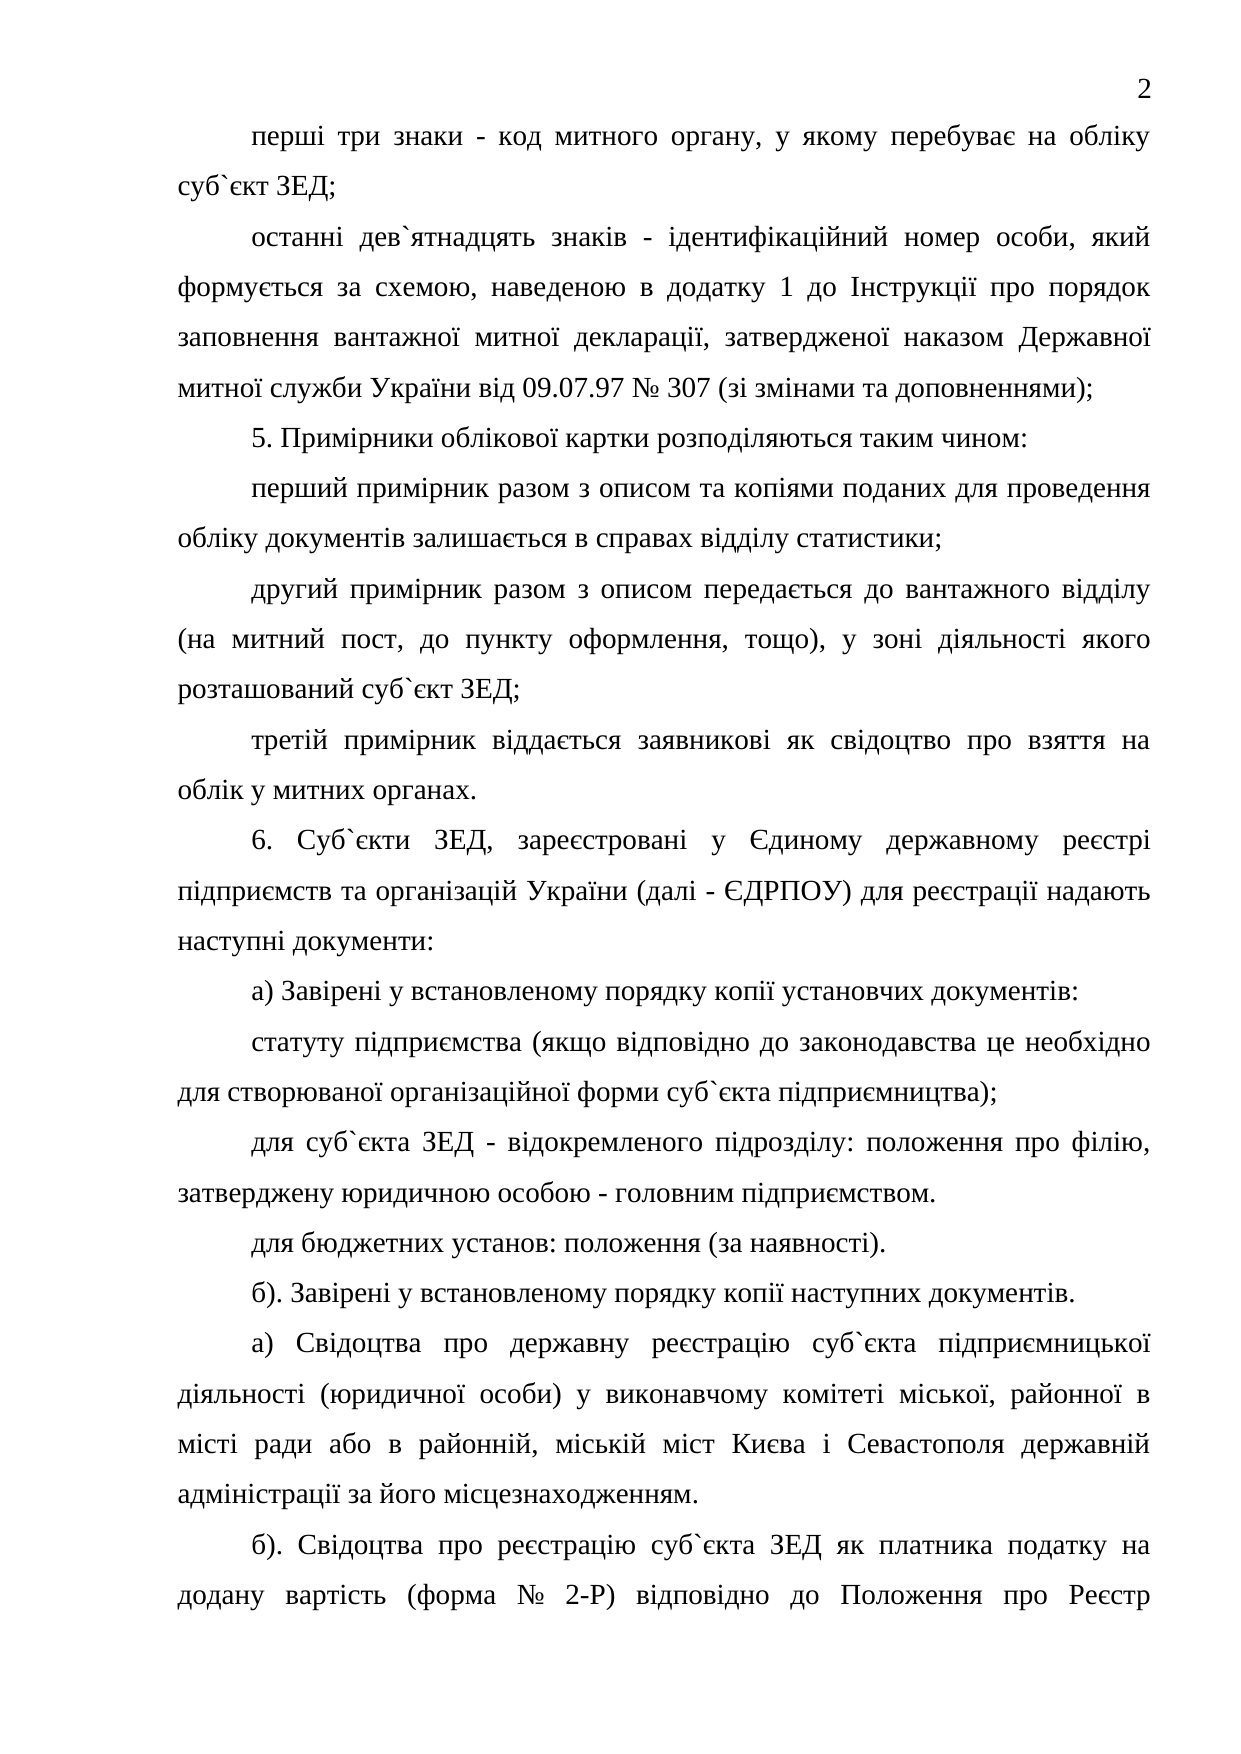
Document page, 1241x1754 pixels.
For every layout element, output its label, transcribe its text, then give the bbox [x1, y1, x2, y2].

text 6. Суб`єкти ЗЕД, зареєстровані у Єдиному державному реєстрі підприємств та організацій України (далі - ЄДРПОУ) для реєстрації надають наступні документи: [177, 822, 1152, 957]
text перші три знаки - код митного органу, у якому перебуває на обліку суб`єкт ЗЕД; [177, 118, 1152, 202]
text третій примірник віддається заявникові як свідоцтво про взяття на облік у митних органах. [177, 722, 1152, 806]
text а) Завірені у встановленому порядку копії установчих документів: [177, 973, 1152, 1007]
text для суб`єкта ЗЕД - відокремленого підрозділу: положення про філію, затверджену юридичною особою - головним підприємством. [177, 1124, 1152, 1208]
text статуту підприємства (якщо відповідно до законодавства це необхідно для створюваної організаційної форми суб`єкта підприємництва); [177, 1024, 1152, 1108]
text а) Свідоцтва про державну реєстрацію суб`єкта підприємницької діяльності (юридичної особи) у виконавчому комітеті міської, районної в місті ради або в районній, міській міст Києва і Севастополя державній адміністрації за його місцезнаходженням. [177, 1326, 1152, 1510]
text б). Завірені у встановленому порядку копії наступних документів. [177, 1275, 1152, 1309]
text перший примірник разом з описом та копіями поданих для проведення обліку документів залишається в справах відділу статистики; [177, 470, 1152, 554]
text для бюджетних установ: положення (за наявності). [177, 1225, 1152, 1258]
text 5. Примірники облікової картки розподіляються таким чином: [177, 420, 1152, 453]
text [177, 1527, 1152, 1611]
text останні дев`ятнадцять знаків - ідентифікаційний номер особи, який формується за схемою, наведеною в додатку 1 до Інструкції про порядок заповнення вантажної митної декларації, затвердженої наказом Державної митної служби України від 09.07.97 № 307 (зі змінами та доповненнями); [177, 219, 1152, 403]
text другий примірник разом з описом передається до вантажного відділу (на митний пост, до пункту оформлення, тощо), у зоні діяльності якого розташований суб`єкт ЗЕД; [177, 571, 1152, 705]
